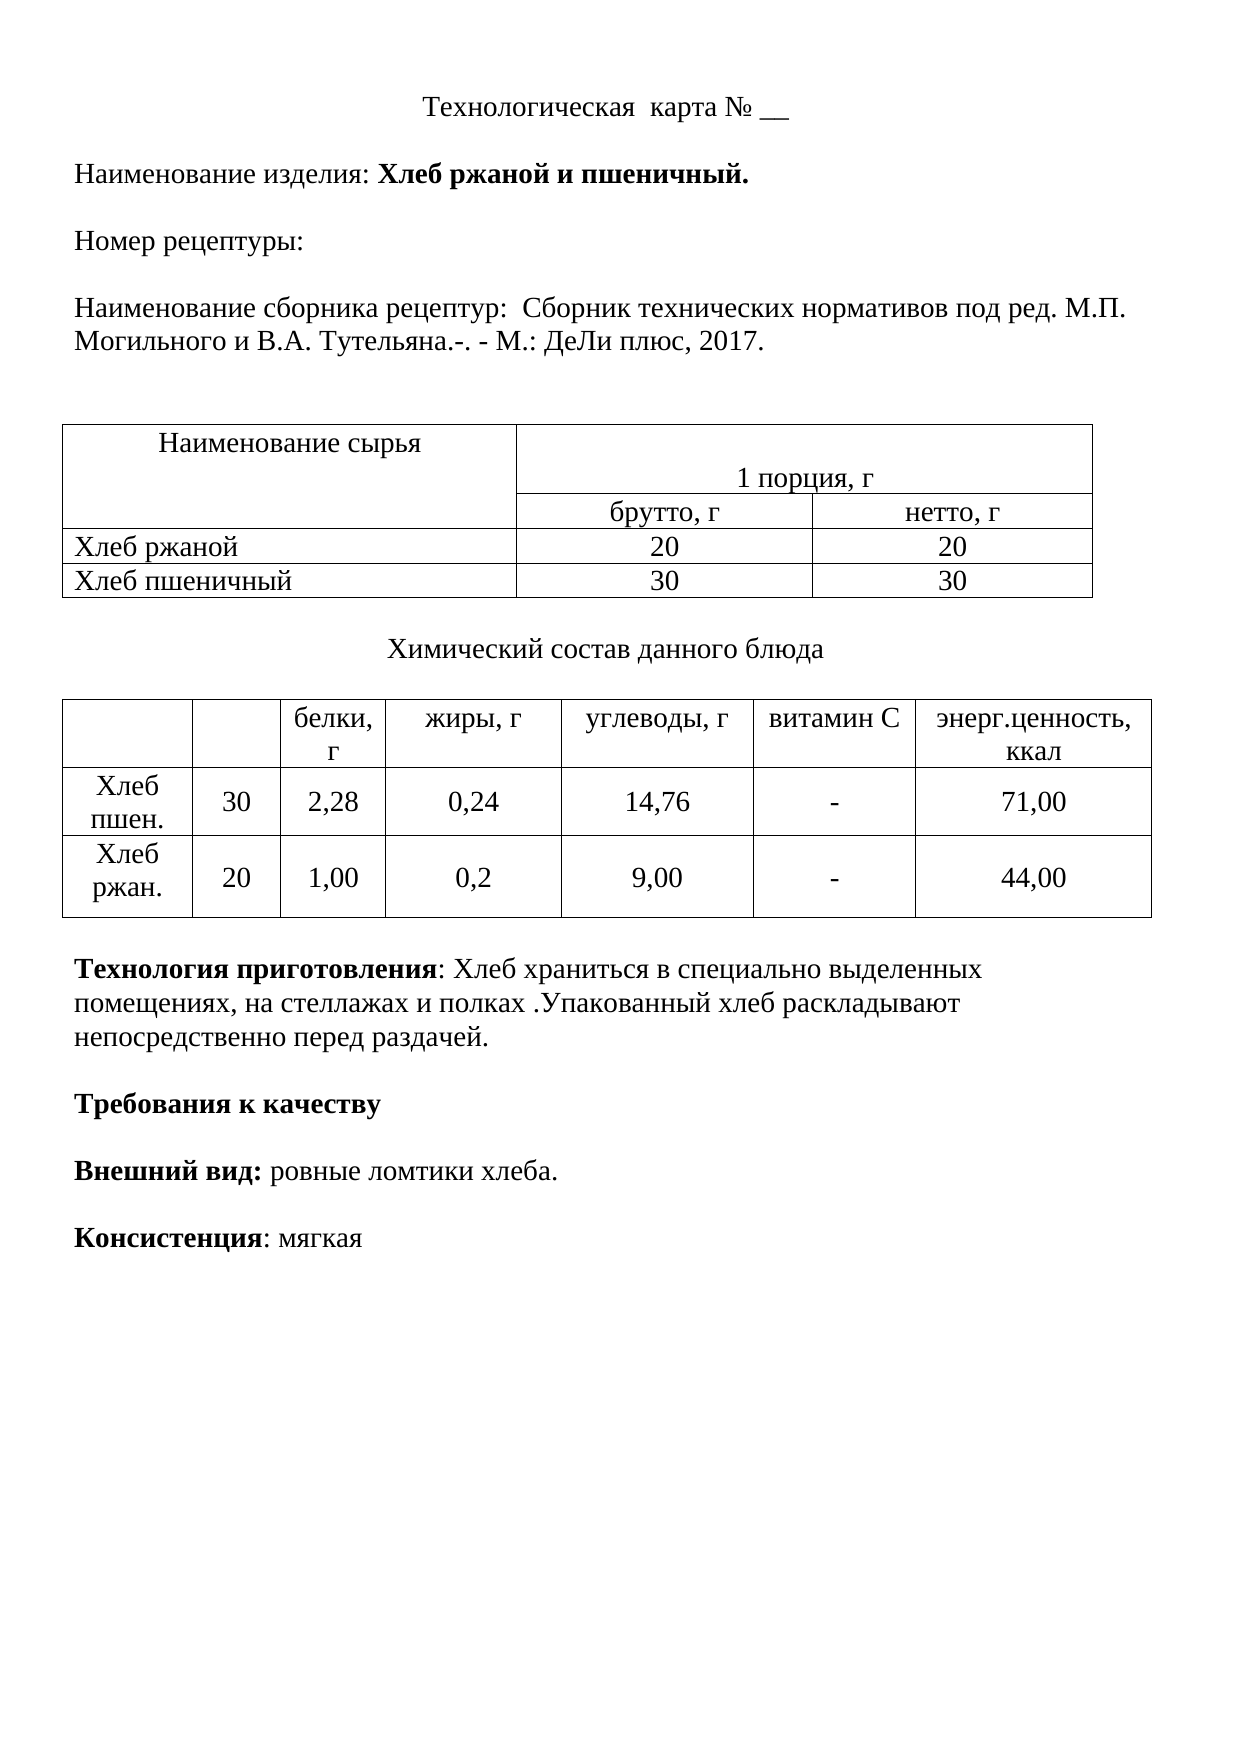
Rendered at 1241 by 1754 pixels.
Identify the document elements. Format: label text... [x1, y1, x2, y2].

text Консистенция: мягкая [74, 1220, 1137, 1253]
table_cell Хлеб пшен. [63, 768, 192, 835]
table_cell - [754, 836, 915, 917]
table_cell 0,2 [386, 836, 561, 917]
text Наименование сборника рецептур: Сборник технических нормативов под ред. М.П. Могильного и В.А. Тутельяна.-. - М.: ДеЛи плюс, 2017. [74, 290, 1137, 357]
table_cell 20 [193, 836, 280, 917]
table_header витамин С [754, 700, 915, 767]
table_cell 1,00 [281, 836, 385, 917]
table_cell Хлеб ржан. [63, 836, 192, 917]
table_header жиры, г [386, 700, 561, 767]
table_cell 1 порция, г [517, 459, 1092, 493]
table_cell Хлеб ржаной [63, 529, 516, 562]
table_header Наименование сырья [63, 425, 516, 528]
table_header [517, 425, 1092, 459]
table_cell 0,24 [386, 768, 561, 835]
text Внешний вид: ровные ломтики хлеба. [74, 1153, 1137, 1186]
table_cell 9,00 [562, 836, 753, 917]
text Технология приготовления: Хлеб храниться в специально выделенных помещениях, на стеллажах и полках .Упакованный хлеб раскладывают непосредственно перед раздачей. [74, 952, 1137, 1052]
text Номер рецептуры: [74, 223, 1137, 256]
table_cell брутто, г [517, 494, 812, 528]
table_header энерг.ценность, ккал [916, 700, 1151, 767]
table_cell 20 [813, 529, 1092, 562]
text Химический состав данного блюда [74, 632, 1137, 665]
table_cell 14,76 [562, 768, 753, 835]
table_cell 44,00 [916, 836, 1151, 917]
table_cell 20 [517, 529, 812, 562]
table_cell 30 [813, 564, 1092, 597]
table_header белки, г [281, 700, 385, 767]
text Технологическая карта № __ [74, 89, 1137, 122]
table_cell 30 [517, 564, 812, 597]
table_cell - [754, 768, 915, 835]
table_cell 2,28 [281, 768, 385, 835]
table_header углеводы, г [562, 700, 753, 767]
table_header [63, 700, 192, 767]
text Требования к качеству [74, 1086, 1137, 1119]
table_header [193, 700, 280, 767]
table_cell нетто, г [813, 494, 1092, 528]
table_cell 30 [193, 768, 280, 835]
table_cell Хлеб пшеничный [63, 564, 516, 597]
table_cell 71,00 [916, 768, 1151, 835]
text Наименование изделия: Хлеб ржаной и пшеничный. [74, 156, 1137, 189]
